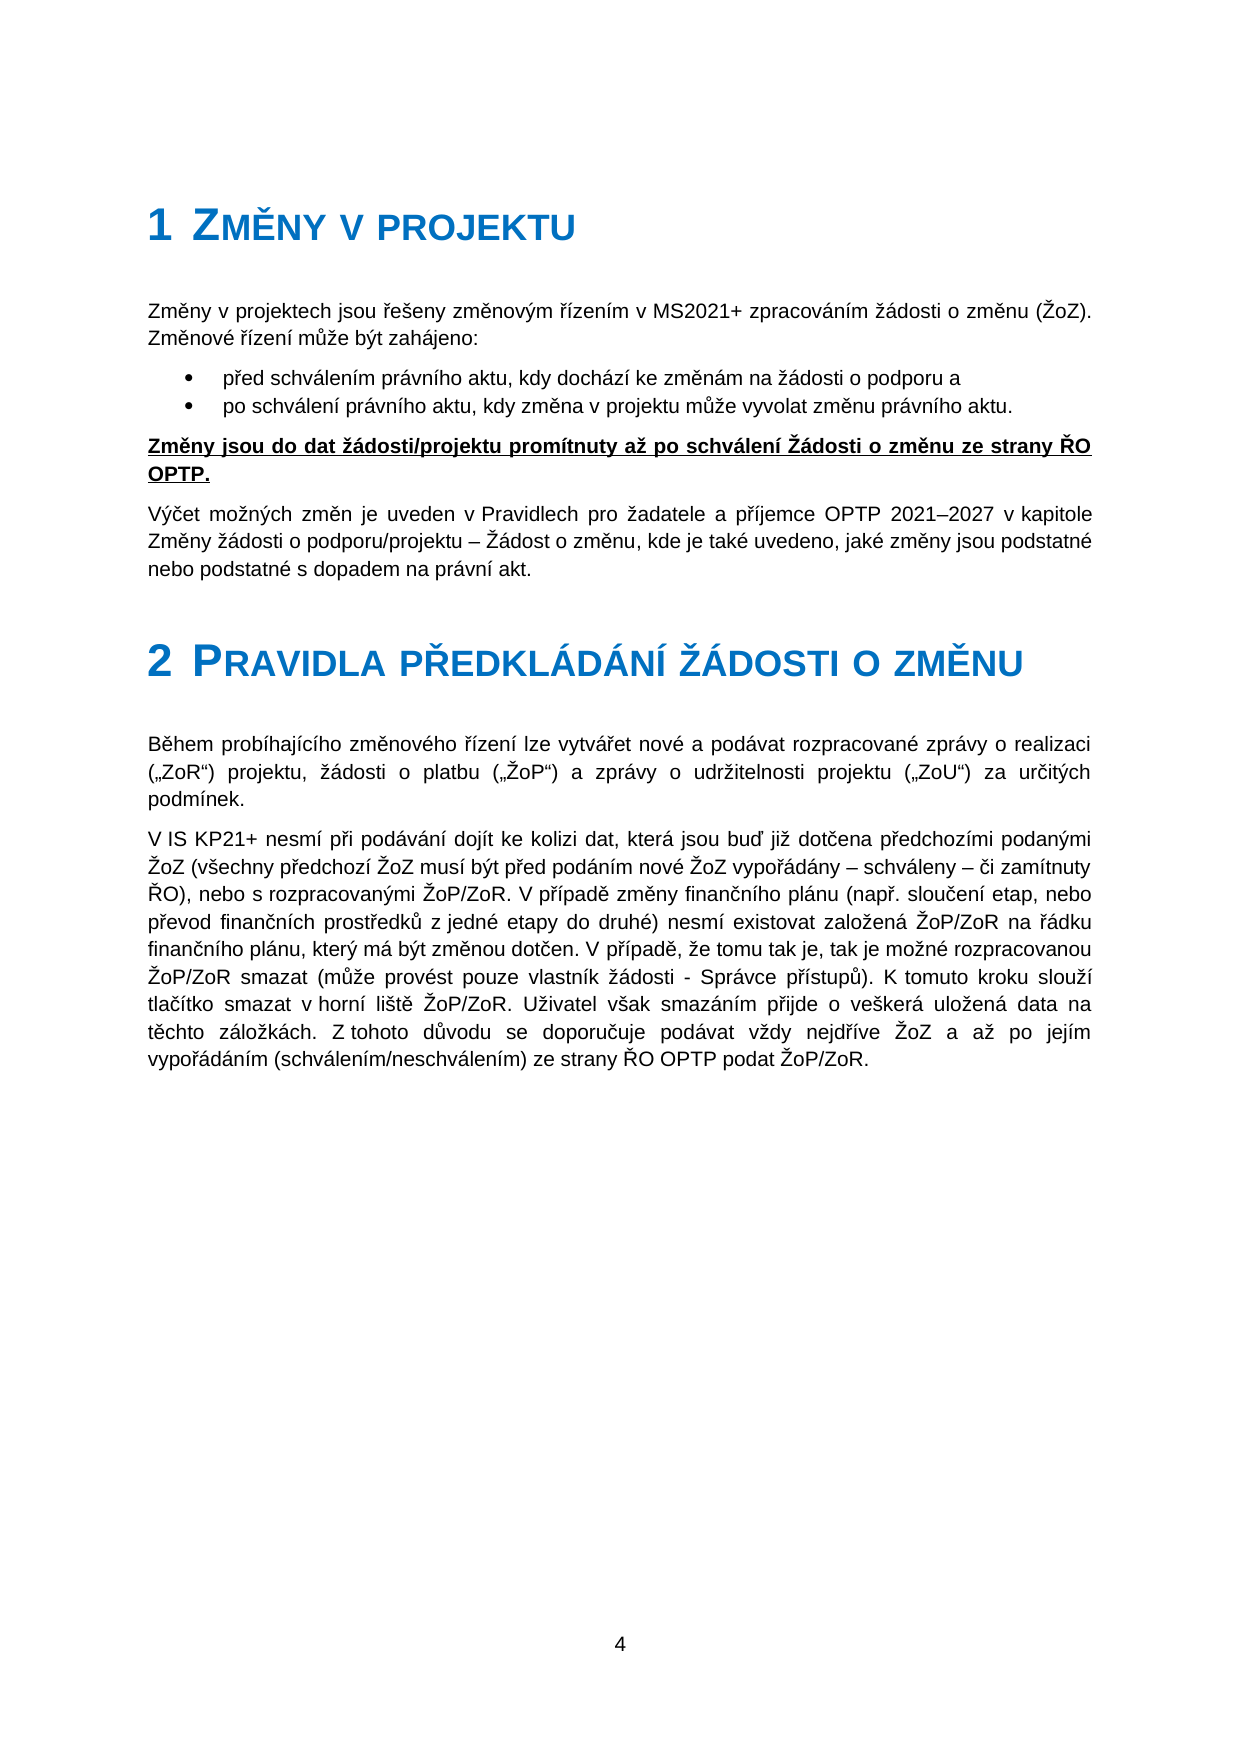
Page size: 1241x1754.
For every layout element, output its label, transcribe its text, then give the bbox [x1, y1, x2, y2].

subtitle Pravidla předkládání žádosti o změnu [148, 634, 1093, 687]
text Během probíhajícího změnového řízení lze vytvářet nové a podávat rozpracované zprávy o realizaci („ZoR“) projektu, žádosti o platbu („ŽoP“) a zprávy o udržitelnosti projektu („ZoU“) za určitých podmínek. [148, 732, 1093, 811]
text Změny jsou do dat žádosti/projektu promítnuty až po schválení Žádosti o změnu ze strany ŘO OPTP. [148, 434, 1093, 485]
text Výčet možných změn je uveden v Pravidlech pro žadatele a příjemce OPTP 2021–2027 v kapitole Změny žádosti o podporu/projektu – Žádost o změnu, kde je také uvedeno, jaké změny jsou podstatné nebo podstatné s dopadem na právní akt. [148, 501, 1093, 580]
subtitle Změny v projektu [148, 198, 1093, 250]
text V IS KP21+ nesmí při podávání dojít ke kolizi dat, která jsou buď již dotčena předchozími podanými ŽoZ (všechny předchozí ŽoZ musí být před podáním nové ŽoZ vypořádány – schváleny – či zamítnuty ŘO), nebo s rozpracovanými ŽoP/ZoR. V případě změny finančního plánu (např. sloučení etap, nebo převod finančních prostředků z jedné etapy do druhé) nesmí existovat založená ŽoP/ZoR na řádku finančního plánu, který má být změnou dotčen. V případě, že tomu tak je, tak je možné rozpracovanou ŽoP/ZoR smazat (může provést pouze vlastník žádosti - Správce přístupů). K tomuto kroku slouží tlačítko smazat v horní liště ŽoP/ZoR. Uživatel však smazáním přijde o veškerá uložená data na těchto záložkách. Z tohoto důvodu se doporučuje podávat vždy nejdříve ŽoZ a až po jejím vypořádáním (schválením/neschválením) ze strany ŘO OPTP podat ŽoP/ZoR. [148, 827, 1093, 1071]
list před schválením právního aktu, kdy dochází ke změnám na žádosti o podporu a [185, 366, 1093, 390]
list po schválení právního aktu, kdy změna v projektu může vyvolat změnu právního aktu. [185, 394, 1093, 418]
text Změny v projektech jsou řešeny změnovým řízením v MS2021+ zpracováním žádosti o změnu (ŽoZ). Změnové řízení může být zahájeno: [148, 299, 1093, 350]
